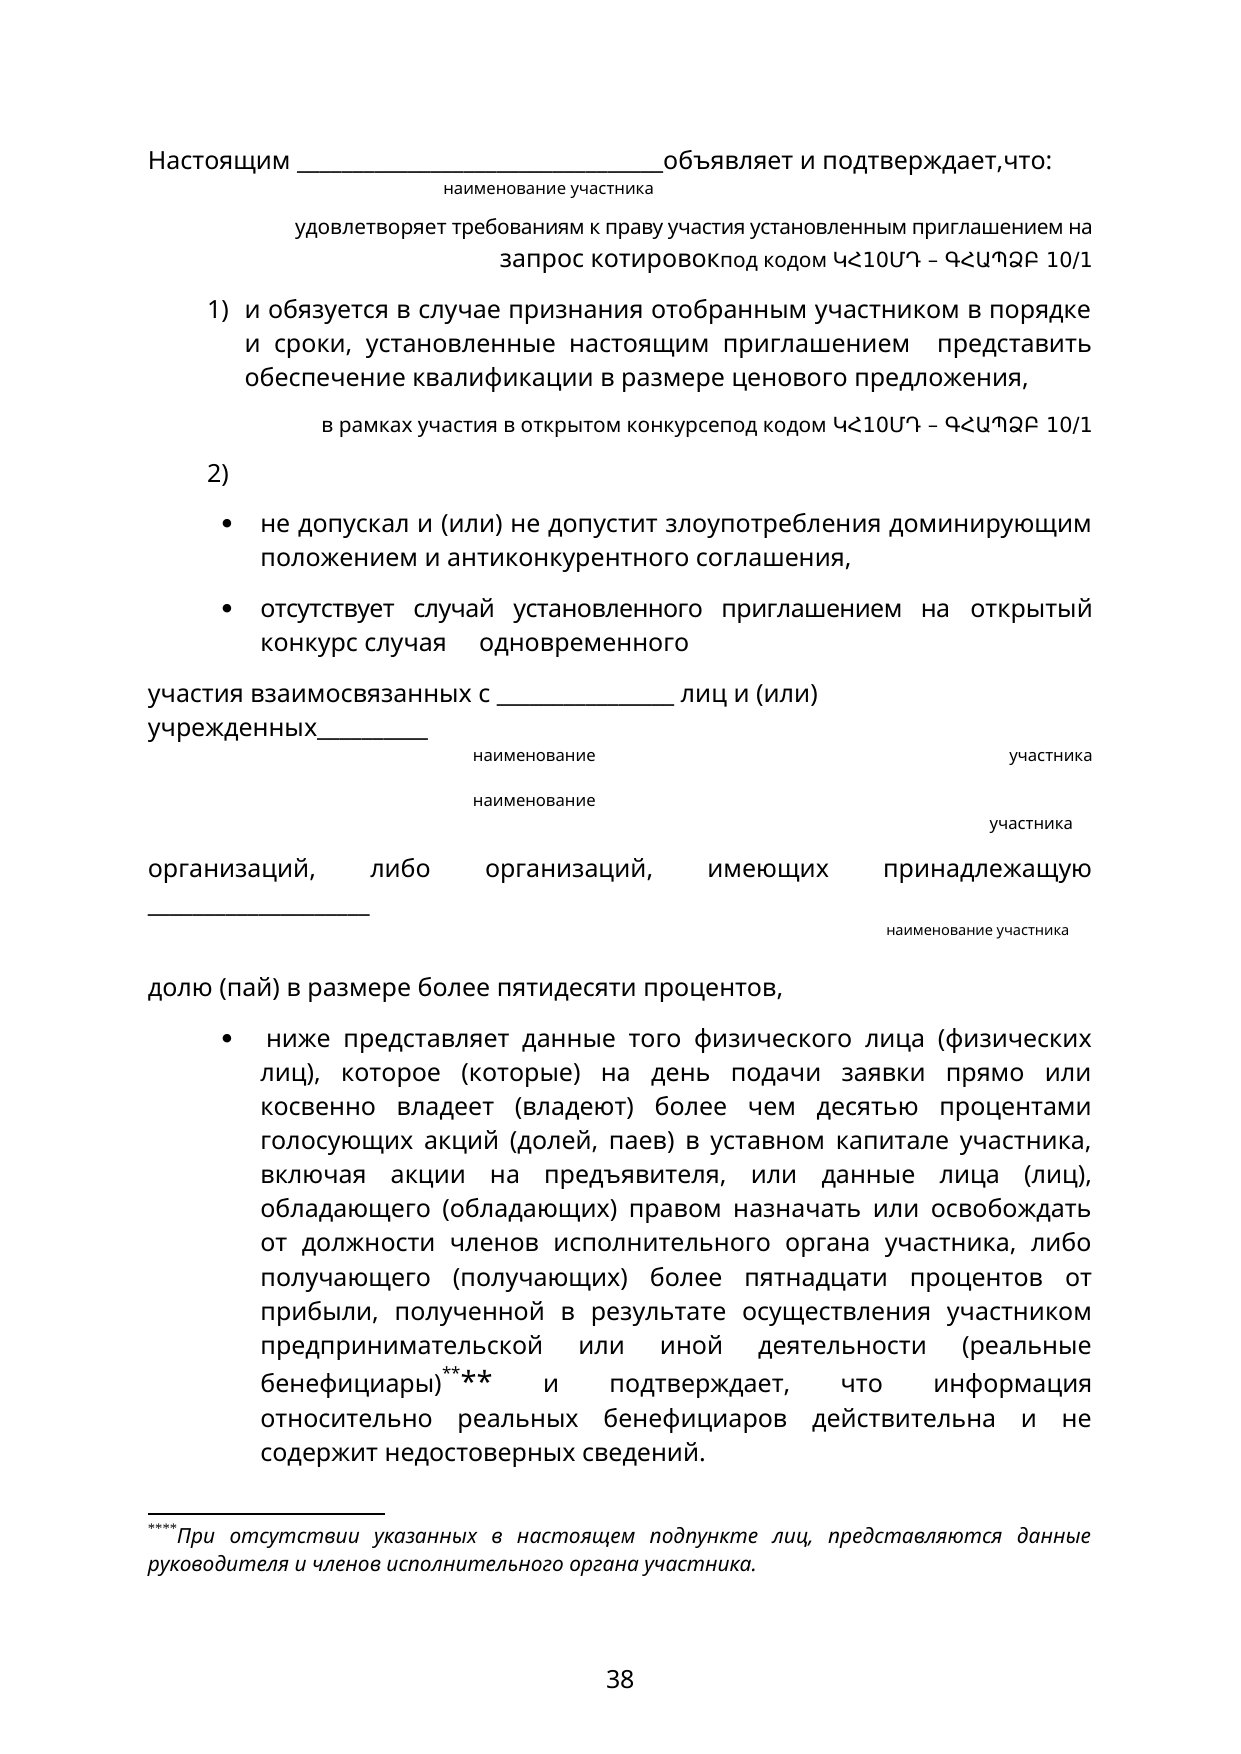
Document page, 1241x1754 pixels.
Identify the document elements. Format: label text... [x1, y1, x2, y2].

text наименование участника [443, 177, 1092, 199]
list не допускал и (или) не допустит злоупотребления доминирующим положением и антиконкурентного соглашения, [223, 506, 1092, 574]
list отсутствует случай установленного приглашением на открытый конкурс случая одновременного [223, 591, 1092, 659]
text наименование участника [886, 919, 1092, 953]
text удовлетворяет требованиям к праву участия установленным приглашением на запрос котировокпод кодом ԿՀ10ՄԴ – ԳՀԱՊՁԲ 10/1 [148, 212, 1092, 274]
text в рамках участия в открытом конкурсепод кодом ԿՀ10ՄԴ – ԳՀԱՊՁԲ 10/1 [148, 410, 1092, 438]
text Настоящим _________________________________объявляет и подтверждает,что: [148, 143, 1092, 177]
text наименование участника наименование [473, 744, 1092, 812]
list и обязуется в случае признания отобранным участником в порядке и сроки, установленные настоящим приглашением представить обеспечение квалификации в размере ценового предложения, [207, 291, 1092, 393]
text организаций, либо организаций, имеющих принадлежащую ____________________ [148, 851, 1092, 919]
text долю (пай) в размере более пятидесяти процентов, [148, 970, 1092, 1004]
text участника [989, 812, 1092, 834]
list ниже представляет данные того физического лица (физических лиц), которое (которые) на день подачи заявки прямо или косвенно владеет (владеют) более чем десятью процентами голосующих акций (долей, паев) в уставном капитале участника, включая акции на предъявителя, или данные лица (лиц), обладающего (обладающих) правом назначать или освобождать от должности членов исполнительного органа участника, либо получающего (получающих) более пятнадцати процентов от прибыли, полученной в результате осуществления участником предпринимательской или иной деятельности (реальные бенефициары)** и подтверждает, что информация относительно реальных бенефициаров действительна и не содержит недостоверных сведений. [223, 1021, 1092, 1469]
text участия взаимосвязанных с ________________ лиц и (или) учрежденных__________ [148, 676, 1092, 744]
